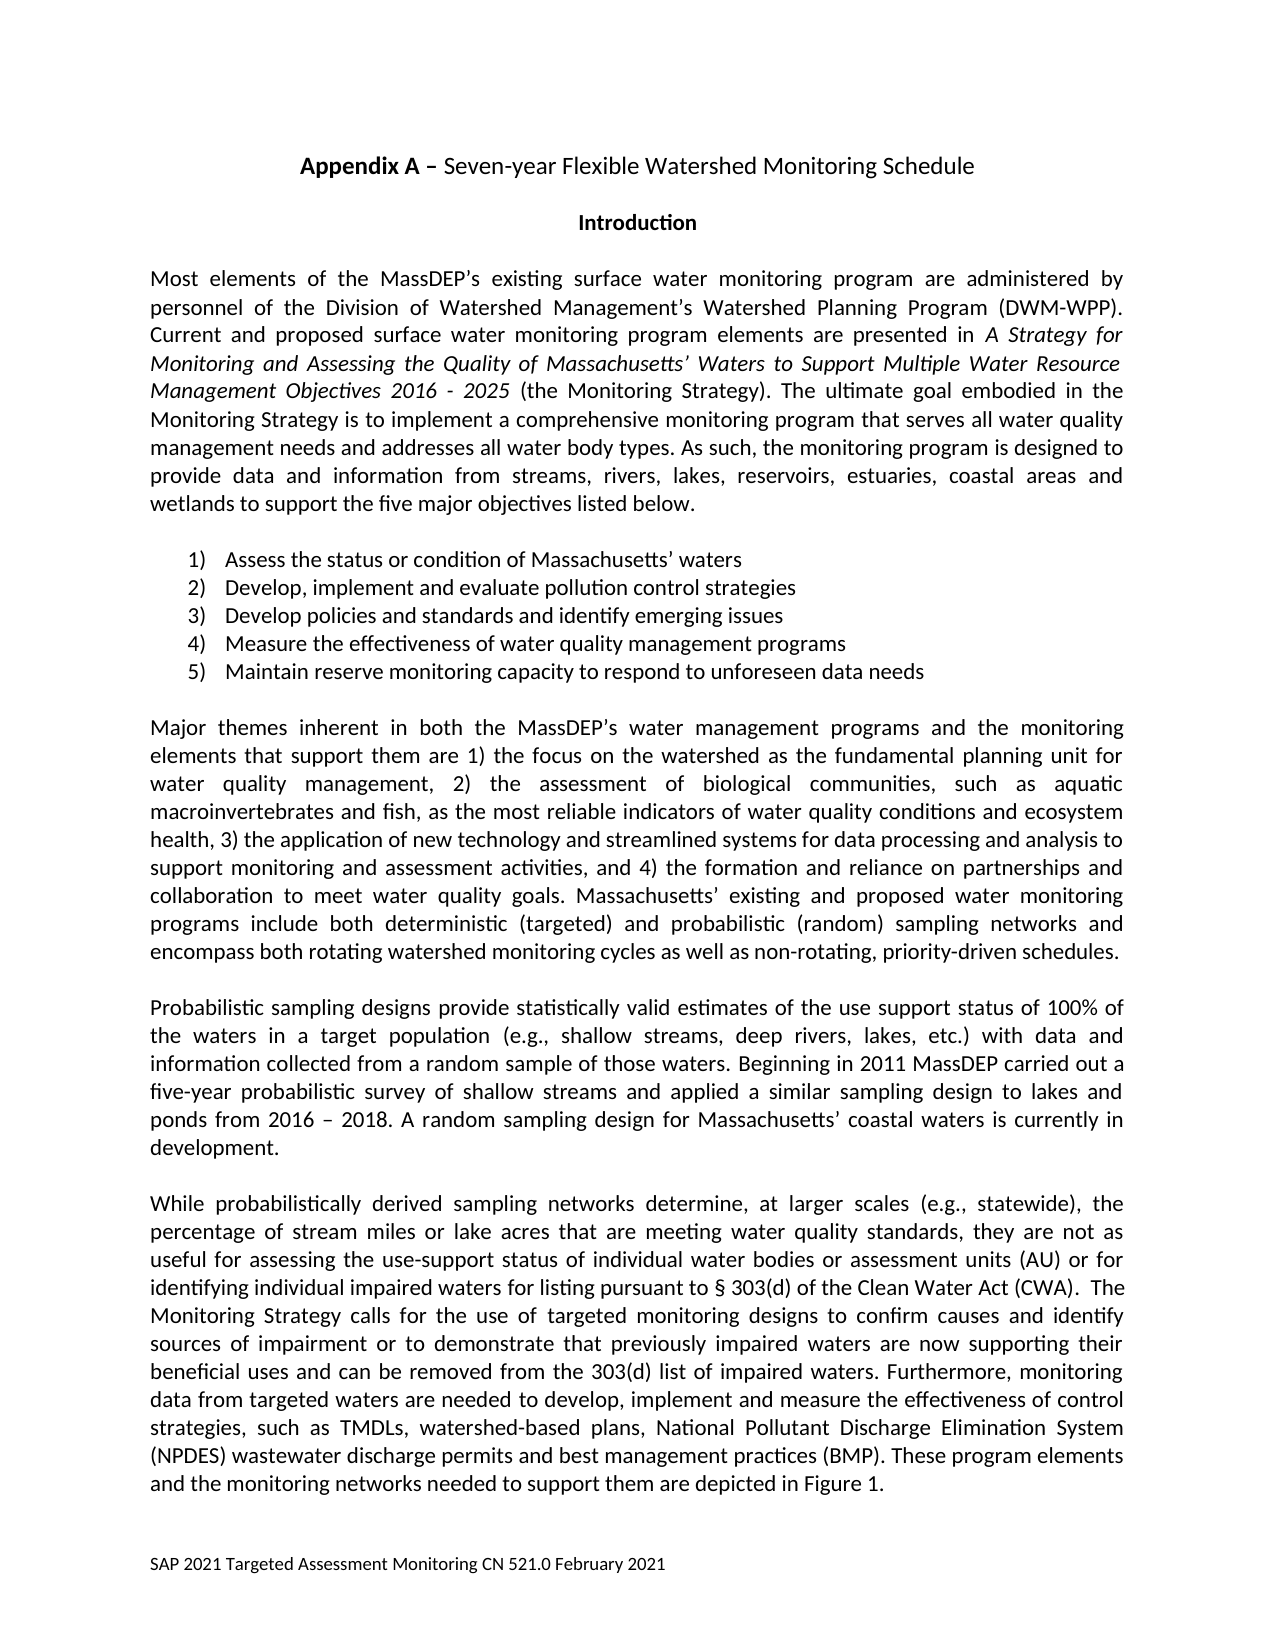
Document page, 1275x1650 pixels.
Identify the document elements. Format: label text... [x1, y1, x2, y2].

text Major themes inherent in both the MassDEP’s water management programs and the monitoring elements that support them are 1) the focus on the watershed as the fundamental planning unit for water quality management, 2) the assessment of biological communities, such as aquatic macroinvertebrates and fish, as the most reliable indicators of water quality conditions and ecosystem health, 3) the application of new technology and streamlined systems for data processing and analysis to support monitoring and assessment activities, and 4) the formation and reliance on partnerships and collaboration to meet water quality goals. Massachusetts’ existing and proposed water monitoring programs include both deterministic (targeted) and probabilistic (random) sampling networks and encompass both rotating watershed monitoring cycles as well as non-rotating, priority-driven schedules. [150, 713, 1125, 965]
list Assess the status or condition of Massachusetts’ waters [187, 545, 1125, 573]
text Introduction [150, 208, 1125, 237]
list Develop policies and standards and identify emerging issues [187, 601, 1125, 629]
subtitle Appendix A – Seven-year Flexible Watershed Monitoring Schedule [150, 150, 1125, 181]
list Develop, implement and evaluate pollution control strategies [187, 573, 1125, 601]
list Measure the effectiveness of water quality management programs [187, 629, 1125, 657]
text Most elements of the MassDEP’s existing surface water monitoring program are administered by personnel of the Division of Watershed Management’s Watershed Planning Program (DWM-WPP). Current and proposed surface water monitoring program elements are presented in A Strategy for Monitoring and Assessing the Quality of Massachusetts’ Waters to Support Multiple Water Resource Management Objectives 2016 - 2025 (the Monitoring Strategy). The ultimate goal embodied in the Monitoring Strategy is to implement a comprehensive monitoring program that serves all water quality management needs and addresses all water body types. As such, the monitoring program is designed to provide data and information from streams, rivers, lakes, reservoirs, estuaries, coastal areas and wetlands to support the five major objectives listed below. [150, 264, 1125, 517]
text While probabilistically derived sampling networks determine, at larger scales (e.g., statewide), the percentage of stream miles or lake acres that are meeting water quality standards, they are not as useful for assessing the use-support status of individual water bodies or assessment units (AU) or for identifying individual impaired waters for listing pursuant to § 303(d) of the Clean Water Act (CWA). The Monitoring Strategy calls for the use of targeted monitoring designs to confirm causes and identify sources of impairment or to demonstrate that previously impaired waters are now supporting their beneficial uses and can be removed from the 303(d) list of impaired waters. Furthermore, monitoring data from targeted waters are needed to develop, implement and measure the effectiveness of control strategies, such as TMDLs, watershed-based plans, National Pollutant Discharge Elimination System (NPDES) wastewater discharge permits and best management practices (BMP). These program elements and the monitoring networks needed to support them are depicted in Figure 1. [150, 1189, 1125, 1497]
text Probabilistic sampling designs provide statistically valid estimates of the use support status of 100% of the waters in a target population (e.g., shallow streams, deep rivers, lakes, etc.) with data and information collected from a random sample of those waters. Beginning in 2011 MassDEP carried out a five-year probabilistic survey of shallow streams and applied a similar sampling design to lakes and ponds from 2016 – 2018. A random sampling design for Massachusetts’ coastal waters is currently in development. [150, 993, 1125, 1161]
list Maintain reserve monitoring capacity to respond to unforeseen data needs [187, 657, 1125, 685]
